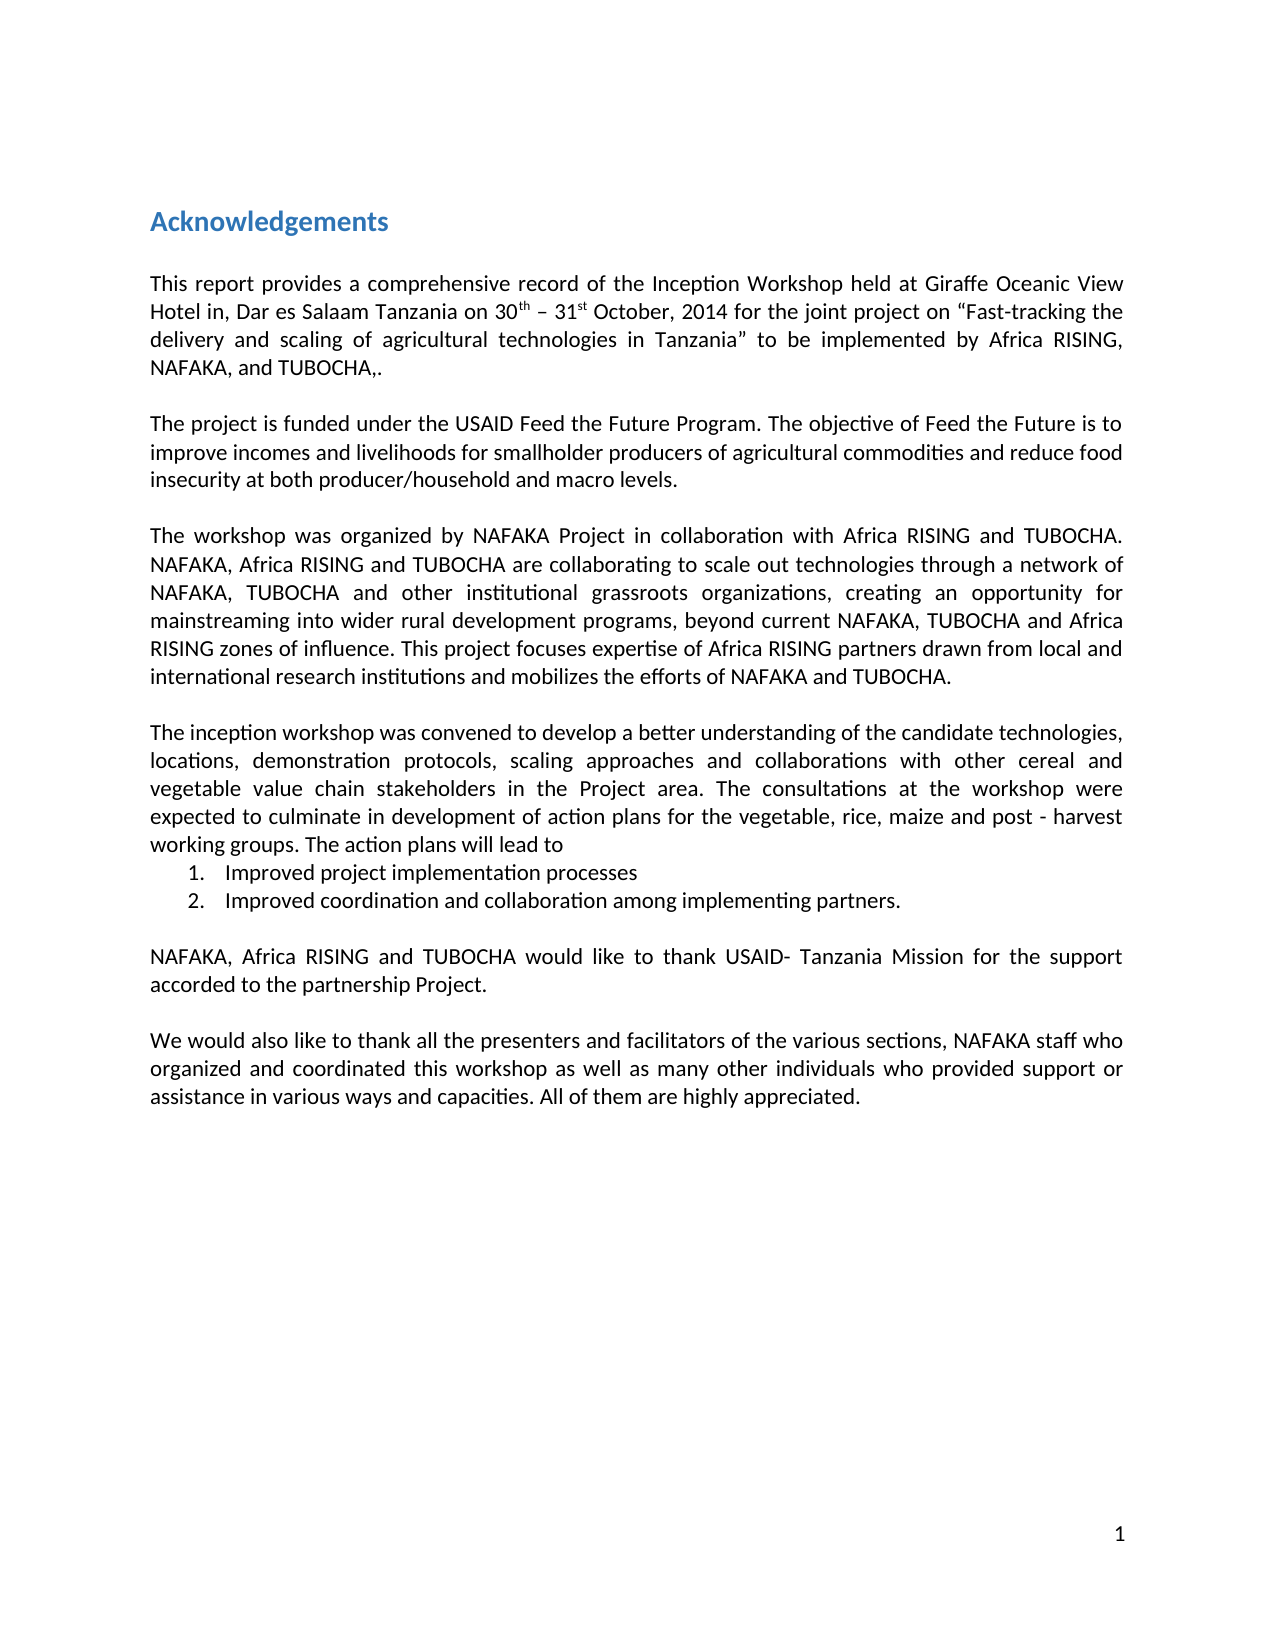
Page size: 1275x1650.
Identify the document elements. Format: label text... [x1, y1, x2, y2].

text NAFAKA, Africa RISING and TUBOCHA would like to thank USAID- Tanzania Mission for the support accorded to the partnership Project. [150, 942, 1125, 998]
text The inception workshop was convened to develop a better understanding of the candidate technologies, locations, demonstration protocols, scaling approaches and collaborations with other cereal and vegetable value chain stakeholders in the Project area. The consultations at the workshop were expected to culminate in development of action plans for the vegetable, rice, maize and post - harvest working groups. The action plans will lead to [150, 718, 1125, 858]
text This report provides a comprehensive record of the Inception Workshop held at Giraffe Oceanic View Hotel in, Dar es Salaam Tanzania on 30th – 31st October, 2014 for the joint project on “Fast-tracking the delivery and scaling of agricultural technologies in Tanzania” to be implemented by Africa RISING, NAFAKA, and TUBOCHA,. [150, 269, 1125, 382]
text We would also like to thank all the presenters and facilitators of the various sections, NAFAKA staff who organized and coordinated this workshop as well as many other individuals who provided support or assistance in various ways and capacities. All of them are highly appreciated. [150, 1026, 1125, 1110]
list Improved project implementation processes [187, 858, 1125, 886]
text The workshop was organized by NAFAKA Project in collaboration with Africa RISING and TUBOCHA. NAFAKA, Africa RISING and TUBOCHA are collaborating to scale out technologies through a network of NAFAKA, TUBOCHA and other institutional grassroots organizations, creating an opportunity for mainstreaming into wider rural development programs, beyond current NAFAKA, TUBOCHA and Africa RISING zones of influence. This project focuses expertise of Africa RISING partners drawn from local and international research institutions and mobilizes the efforts of NAFAKA and TUBOCHA. [150, 522, 1125, 690]
subtitle Acknowledgements [150, 203, 1125, 239]
text The project is funded under the USAID Feed the Future Program. The objective of Feed the Future is to improve incomes and livelihoods for smallholder producers of agricultural commodities and reduce food insecurity at both producer/household and macro levels. [150, 409, 1125, 494]
list Improved coordination and collaboration among implementing partners. [187, 886, 1125, 914]
